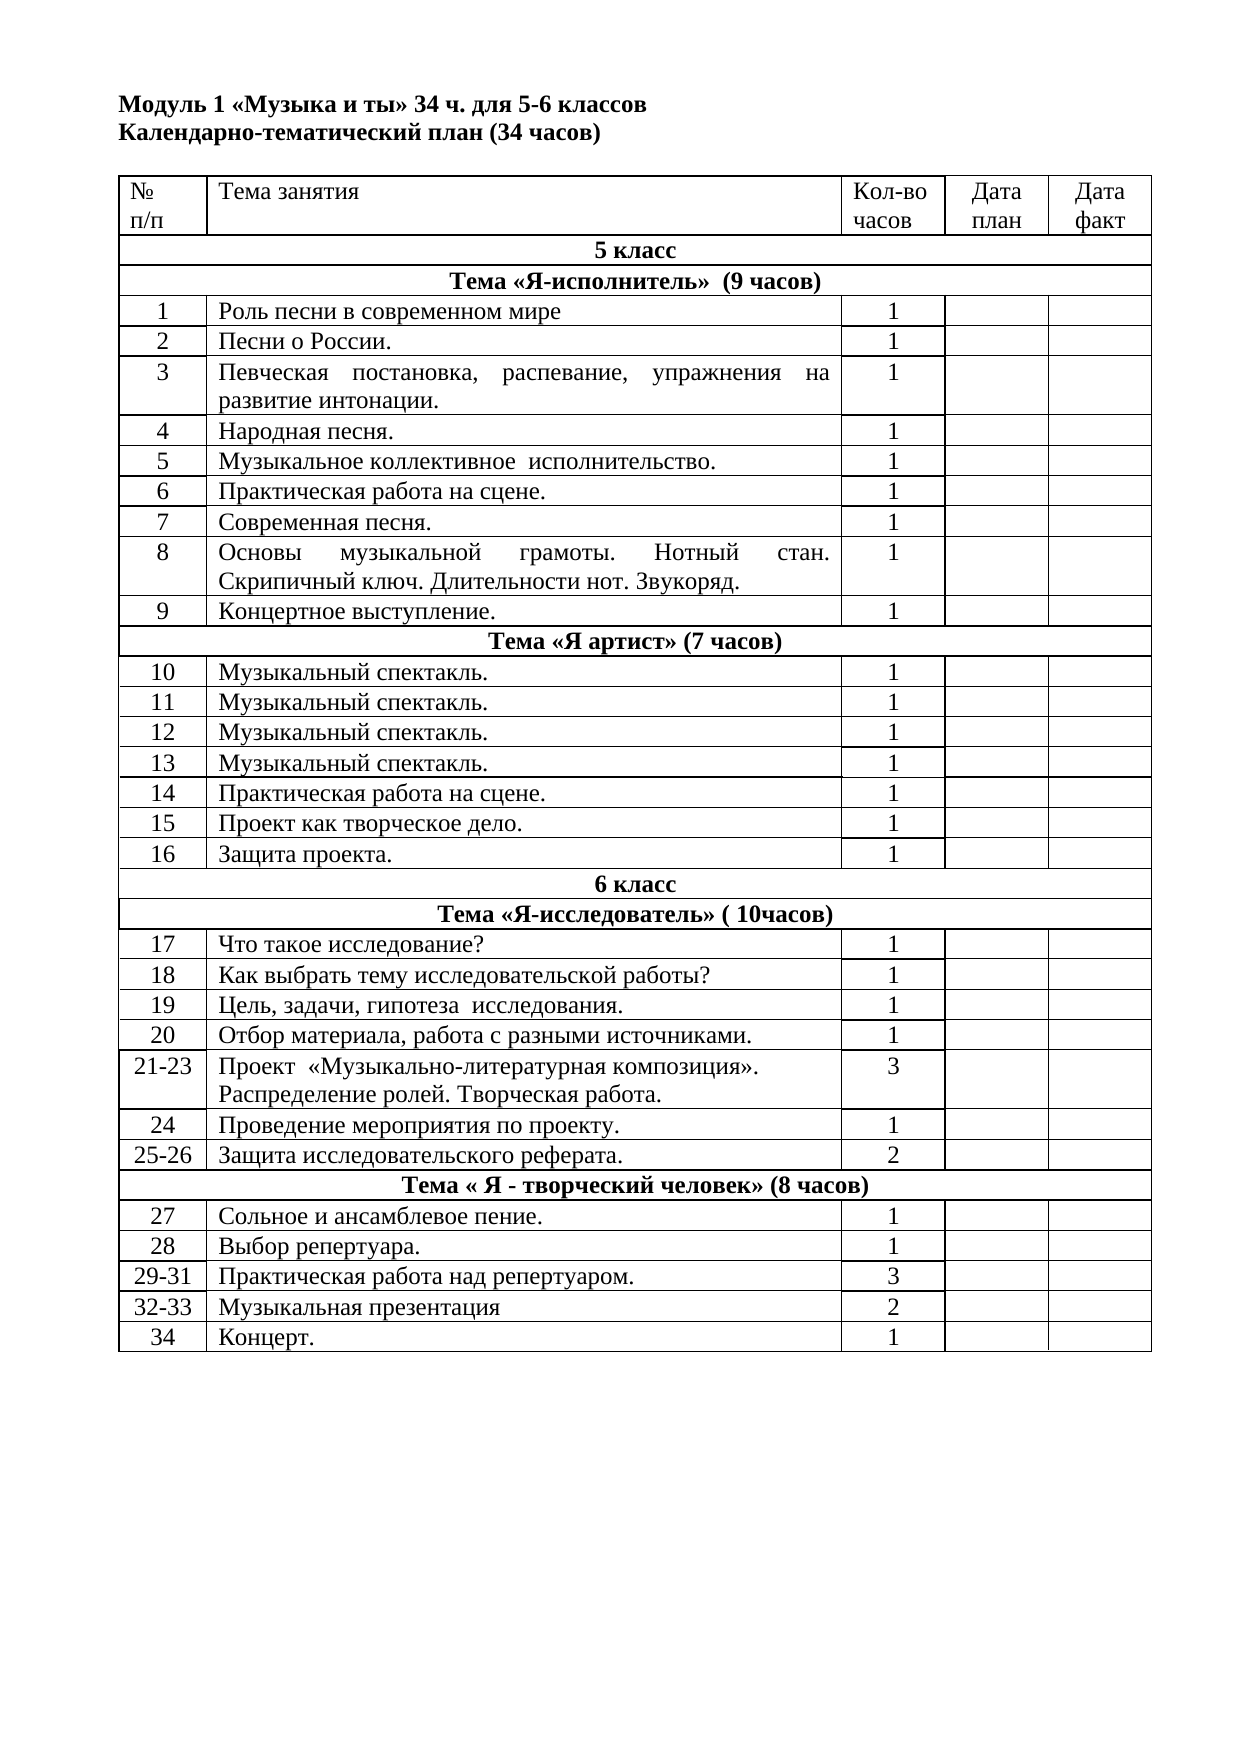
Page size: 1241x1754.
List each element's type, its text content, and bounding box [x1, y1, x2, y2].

table_cell 34 [120, 1322, 206, 1351]
table_cell Выбор репертуара. [207, 1231, 841, 1260]
table_cell [946, 326, 1048, 355]
table_cell 1 [842, 1110, 944, 1139]
table_cell Концерт. [207, 1322, 841, 1351]
table_cell Тема «Я артист» (7 часов) [120, 627, 1151, 655]
table_cell Проект «Музыкально-литературная композиция». Распределение ролей. Творческая работа. [207, 1050, 841, 1108]
table_cell 10 [119, 657, 206, 686]
table_cell Защита исследовательского реферата. [207, 1140, 841, 1169]
table_cell [1049, 657, 1151, 686]
table_cell 1 [842, 1231, 944, 1260]
table_cell 4 [120, 416, 206, 444]
table_cell 6 [120, 477, 206, 505]
text Модуль 1 «Музыка и ты» 34 ч. для 5-6 классов [118, 89, 1152, 117]
table_cell [946, 1261, 1048, 1290]
table_cell 19 [119, 990, 206, 1019]
table_cell 2 [842, 1140, 944, 1169]
table_cell 5 [120, 446, 206, 475]
table_cell [946, 1231, 1048, 1260]
table_cell 12 [119, 717, 206, 746]
table_cell 7 [120, 507, 206, 536]
table_cell [946, 687, 1048, 716]
table_cell [1049, 1050, 1151, 1108]
table_cell [946, 596, 1048, 625]
table_cell [1049, 1020, 1151, 1049]
table_cell Музыкальное коллективное исполнительство. [207, 446, 841, 475]
table_cell Как выбрать тему исследовательской работы? [207, 959, 841, 989]
table_cell [1049, 326, 1151, 355]
table_cell [1049, 446, 1151, 475]
table_cell [1049, 747, 1151, 776]
table_cell 1 [842, 687, 944, 716]
table_cell 2 [842, 1292, 944, 1321]
table_cell [946, 1020, 1048, 1049]
table_cell 3 [842, 1262, 944, 1290]
table_cell 1 [842, 930, 944, 958]
table_cell Отбор материала, работа с разными источниками. [207, 1020, 841, 1049]
table_cell [1049, 1291, 1151, 1321]
table_cell 25-26 [120, 1140, 206, 1169]
table_cell Цель, задачи, гипотеза исследования. [207, 990, 841, 1019]
table_cell Основы музыкальной грамоты. Нотный стан. Скрипичный ключ. Длительности нот. Звукоряд. [207, 537, 841, 594]
table_cell [1049, 476, 1151, 505]
table_cell 28 [120, 1231, 206, 1260]
table_cell 1 [842, 778, 944, 807]
table_cell [946, 657, 1048, 686]
table_cell 1 [842, 596, 944, 625]
table_cell [946, 1291, 1048, 1321]
table_cell 1 [842, 357, 944, 414]
table_cell 16 [119, 838, 206, 867]
table_cell Музыкальный спектакль. [207, 747, 841, 776]
table_cell [1049, 415, 1151, 444]
table_cell 1 [842, 1201, 944, 1229]
table_cell [1049, 1322, 1151, 1351]
table_cell [946, 415, 1048, 444]
table_cell 3 [120, 357, 206, 414]
table_cell Проект как творческое дело. [207, 808, 841, 837]
table_cell 17 [119, 930, 206, 958]
table_cell [1049, 808, 1151, 837]
table_cell [1049, 537, 1151, 594]
table_cell 9 [120, 596, 206, 625]
table_cell 3 [842, 1051, 944, 1108]
table_cell [1049, 596, 1151, 625]
table_cell [1049, 1231, 1151, 1260]
table_cell [1049, 930, 1151, 958]
table_cell [946, 537, 1048, 594]
table_cell 1 [842, 1021, 944, 1049]
table_cell Музыкальная презентация [207, 1291, 841, 1321]
table_cell [1049, 778, 1151, 807]
table_cell [946, 717, 1048, 746]
table_cell 2 [120, 327, 206, 355]
table_cell [946, 506, 1048, 536]
table_header Дата факт [1049, 176, 1151, 234]
table_cell [946, 296, 1048, 325]
table_cell [1049, 838, 1151, 867]
table_cell Роль песни в современном мире [207, 296, 841, 325]
table_cell [946, 1140, 1048, 1169]
table_cell Музыкальный спектакль. [207, 717, 841, 746]
table_cell Тема « Я - творческий человек» (8 часов) [120, 1171, 1151, 1199]
table_cell Песни о России. [207, 326, 841, 355]
table_cell Практическая работа на сцене. [207, 476, 841, 505]
table_cell 1 [842, 808, 944, 837]
table_cell Что такое исследование? [207, 930, 841, 958]
table_cell [1049, 1109, 1151, 1139]
table_cell [946, 990, 1048, 1019]
table_cell [1049, 296, 1151, 325]
table_cell [1049, 356, 1151, 414]
table_cell 29-31 [120, 1262, 206, 1290]
table_cell 24 [120, 1110, 206, 1139]
table_cell 1 [842, 990, 944, 1019]
table_cell [946, 930, 1048, 958]
table_cell [946, 747, 1048, 776]
table_cell [946, 356, 1048, 414]
table_cell [946, 808, 1048, 837]
table_cell [1049, 687, 1151, 716]
table_cell 1 [842, 296, 944, 325]
table_cell Сольное и ансамблевое пение. [207, 1201, 841, 1229]
text Календарно-тематический план (34 часов) [118, 117, 1152, 146]
table_cell 18 [119, 959, 206, 989]
table_cell 27 [120, 1201, 206, 1229]
table_cell [946, 476, 1048, 505]
table_cell [946, 446, 1048, 475]
table_cell 1 [842, 960, 944, 989]
table_cell 1 [842, 327, 944, 355]
table_cell 1 [842, 748, 944, 776]
table_cell [1049, 1140, 1151, 1169]
table_cell 6 класс [119, 869, 1151, 898]
table_cell 14 [119, 777, 206, 807]
table_cell [946, 1050, 1048, 1108]
table_cell [1049, 506, 1151, 536]
table_cell 1 [842, 416, 944, 444]
table_cell 21-23 [120, 1051, 206, 1108]
table_cell 1 [842, 1322, 944, 1351]
table_cell 20 [119, 1020, 206, 1049]
table_cell 15 [119, 808, 206, 837]
table_cell 1 [842, 537, 944, 594]
table_cell 1 [842, 507, 944, 536]
table_cell 32-33 [120, 1292, 206, 1321]
table_cell Защита проекта. [207, 838, 841, 867]
table_cell 5 класс [120, 236, 1151, 264]
table_cell [1049, 717, 1151, 746]
table_cell Проведение мероприятия по проекту. [207, 1109, 841, 1139]
table_cell Музыкальный спектакль. [207, 687, 841, 716]
table_cell Музыкальный спектакль. [207, 657, 841, 686]
table_cell [1049, 1261, 1151, 1290]
table_cell 8 [120, 537, 206, 594]
table_cell 13 [119, 747, 206, 776]
table_cell 1 [842, 717, 944, 746]
table_header № п/п [120, 177, 206, 234]
table_cell 11 [119, 687, 206, 716]
table_cell 1 [120, 296, 206, 325]
table_cell 1 [842, 477, 944, 505]
table_cell [946, 1109, 1048, 1139]
table_cell Практическая работа на сцене. [207, 778, 841, 807]
table_header Кол-во часов [842, 177, 944, 234]
table_cell Практическая работа над репертуаром. [207, 1261, 841, 1290]
table_cell [1049, 990, 1151, 1019]
table_cell Певческая постановка, распевание, упражнения на развитие интонации. [207, 356, 841, 414]
table_cell 1 [842, 446, 944, 475]
table_header Дата план [946, 176, 1048, 234]
table_cell [1049, 959, 1151, 989]
table_cell [1049, 1201, 1151, 1229]
table_cell [946, 959, 1048, 989]
table_cell Тема «Я-исследователь» ( 10часов) [120, 899, 1151, 928]
table_cell [946, 1201, 1048, 1229]
table_cell [946, 1322, 1048, 1351]
table_header Тема занятия [208, 177, 841, 234]
table_cell 1 [842, 657, 944, 686]
table_cell Тема «Я-исполнитель» (9 часов) [120, 266, 1151, 294]
table_cell Концертное выступление. [207, 596, 841, 625]
table_cell [946, 778, 1048, 807]
table_cell Современная песня. [207, 506, 841, 536]
table_cell [946, 838, 1048, 867]
table_cell Народная песня. [207, 415, 841, 444]
table_cell 1 [842, 839, 944, 867]
